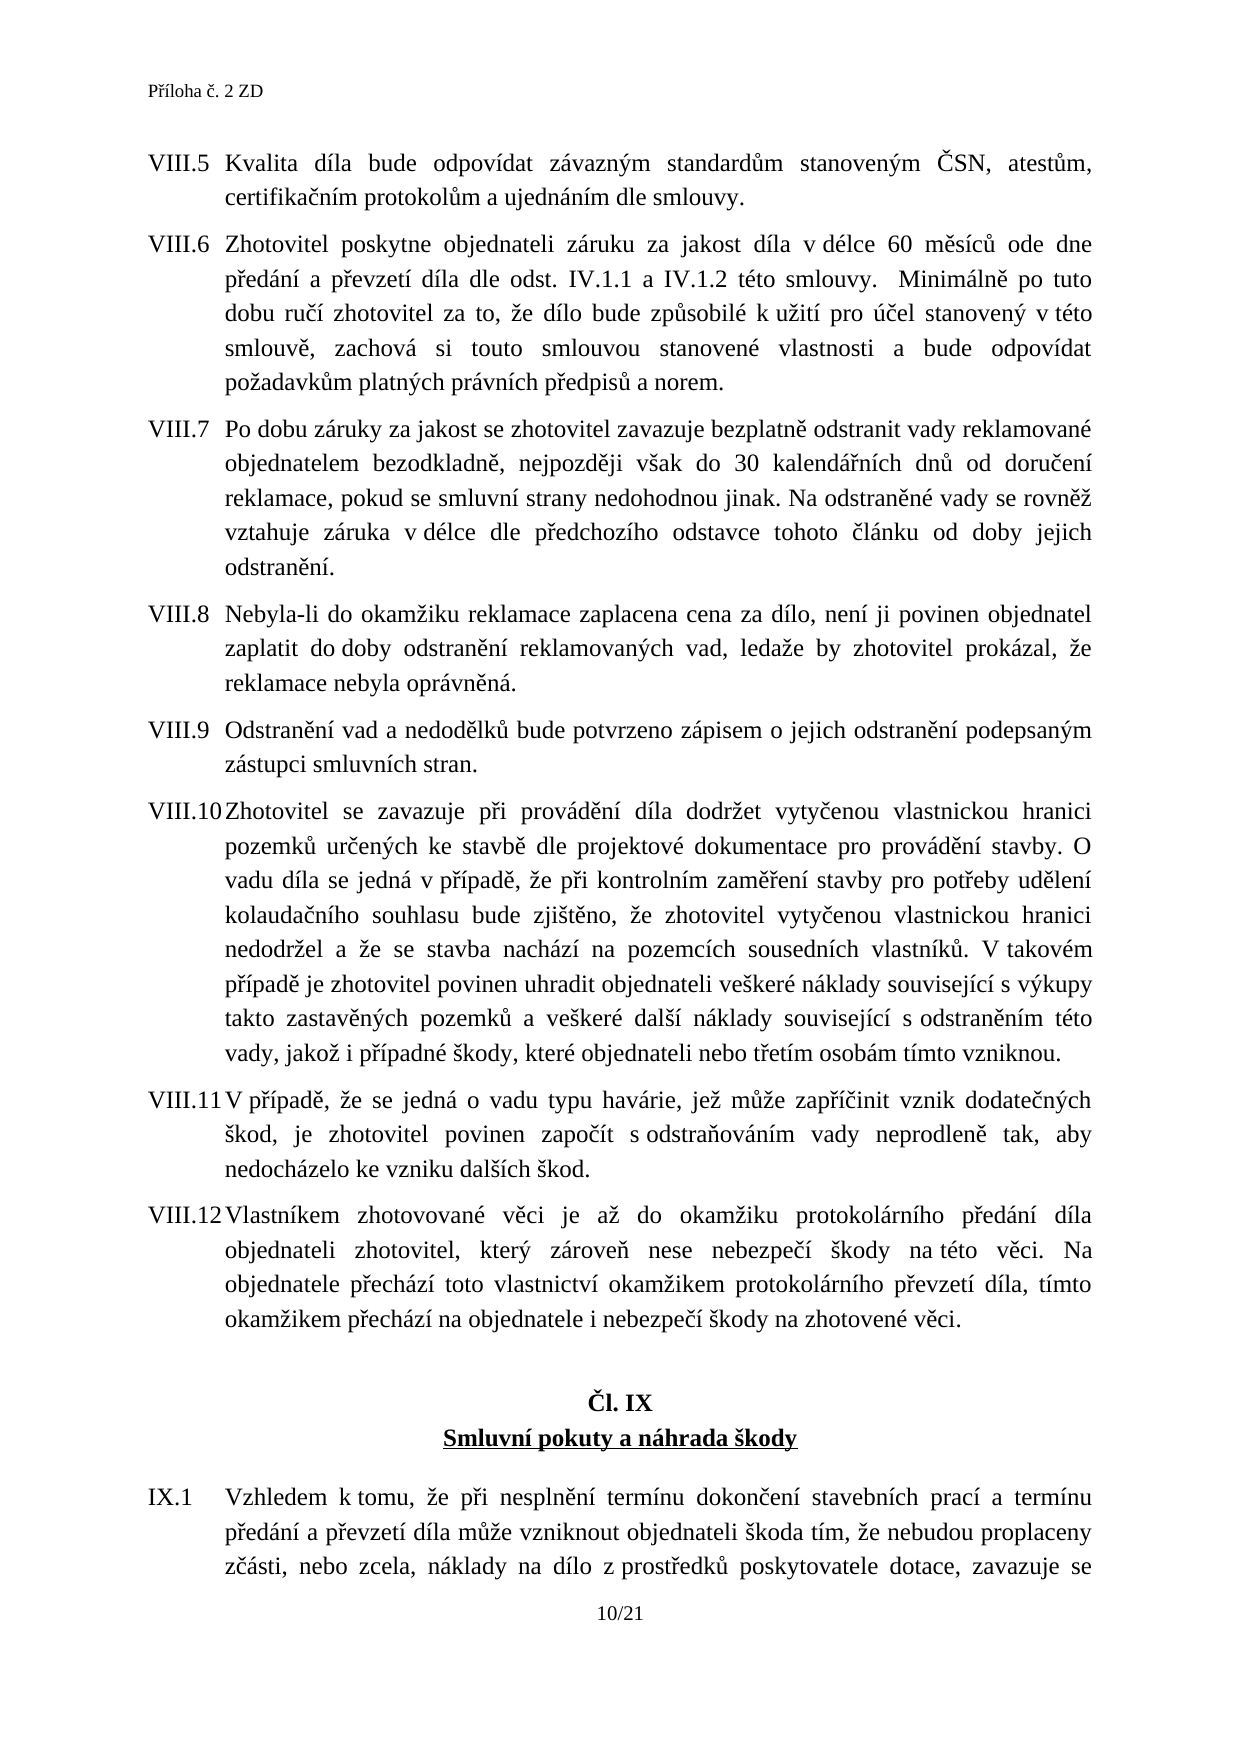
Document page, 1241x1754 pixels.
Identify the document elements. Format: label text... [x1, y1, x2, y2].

list Odstranění vad a nedodělků bude potvrzeno zápisem o jejich odstranění podepsaným zástupci smluvních stran. [148, 715, 1092, 778]
text Smluvní pokuty a náhrada škody [148, 1388, 1092, 1452]
list Po dobu záruky za jakost se zhotovitel zavazuje bezplatně odstranit vady reklamované objednatelem bezodkladně, nejpozději však do 30 kalendářních dnů od doručení reklamace, pokud se smluvní strany nedohodnou jinak. Na odstraněné vady se rovněž vztahuje záruka v délce dle předchozího odstavce tohoto článku od doby jejich odstranění. [148, 414, 1092, 581]
list Nebyla-li do okamžiku reklamace zaplacena cena za dílo, není ji povinen objednatel zaplatit do doby odstranění reklamovaných vad, ledaže by zhotovitel prokázal, že reklamace nebyla oprávněná. [148, 599, 1092, 697]
list V případě, že se jedná o vadu typu havárie, jež může zapříčinit vznik dodatečných škod, je zhotovitel povinen započít s odstraňováním vady neprodleně tak, aby nedocházelo ke vzniku dalších škod. [148, 1085, 1092, 1182]
list Kvalita díla bude odpovídat závazným standardům stanoveným ČSN, atestům, certifikačním protokolům a ujednáním dle smlouvy. [148, 148, 1092, 211]
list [148, 1482, 1092, 1580]
list Vlastníkem zhotovované věci je až do okamžiku protokolárního předání díla objednateli zhotovitel, který zároveň nese nebezpečí škody na této věci. Na objednatele přechází toto vlastnictví okamžikem protokolárního převzetí díla, tímto okamžikem přechází na objednatele i nebezpečí škody na zhotovené věci. [148, 1201, 1092, 1333]
list Zhotovitel se zavazuje při provádění díla dodržet vytyčenou vlastnickou hranici pozemků určených ke stavbě dle projektové dokumentace pro provádění stavby. O vadu díla se jedná v případě, že při kontrolním zaměření stavby pro potřeby udělení kolaudačního souhlasu bude zjištěno, že zhotovitel vytyčenou vlastnickou hranici nedodržel a že se stavba nachází na pozemcích sousedních vlastníků. V takovém případě je zhotovitel povinen uhradit objednateli veškeré náklady související s výkupy takto zastavěných pozemků a veškeré další náklady související s odstraněním této vady, jakož i případné škody, které objednateli nebo třetím osobám tímto vzniknou. [148, 796, 1092, 1066]
